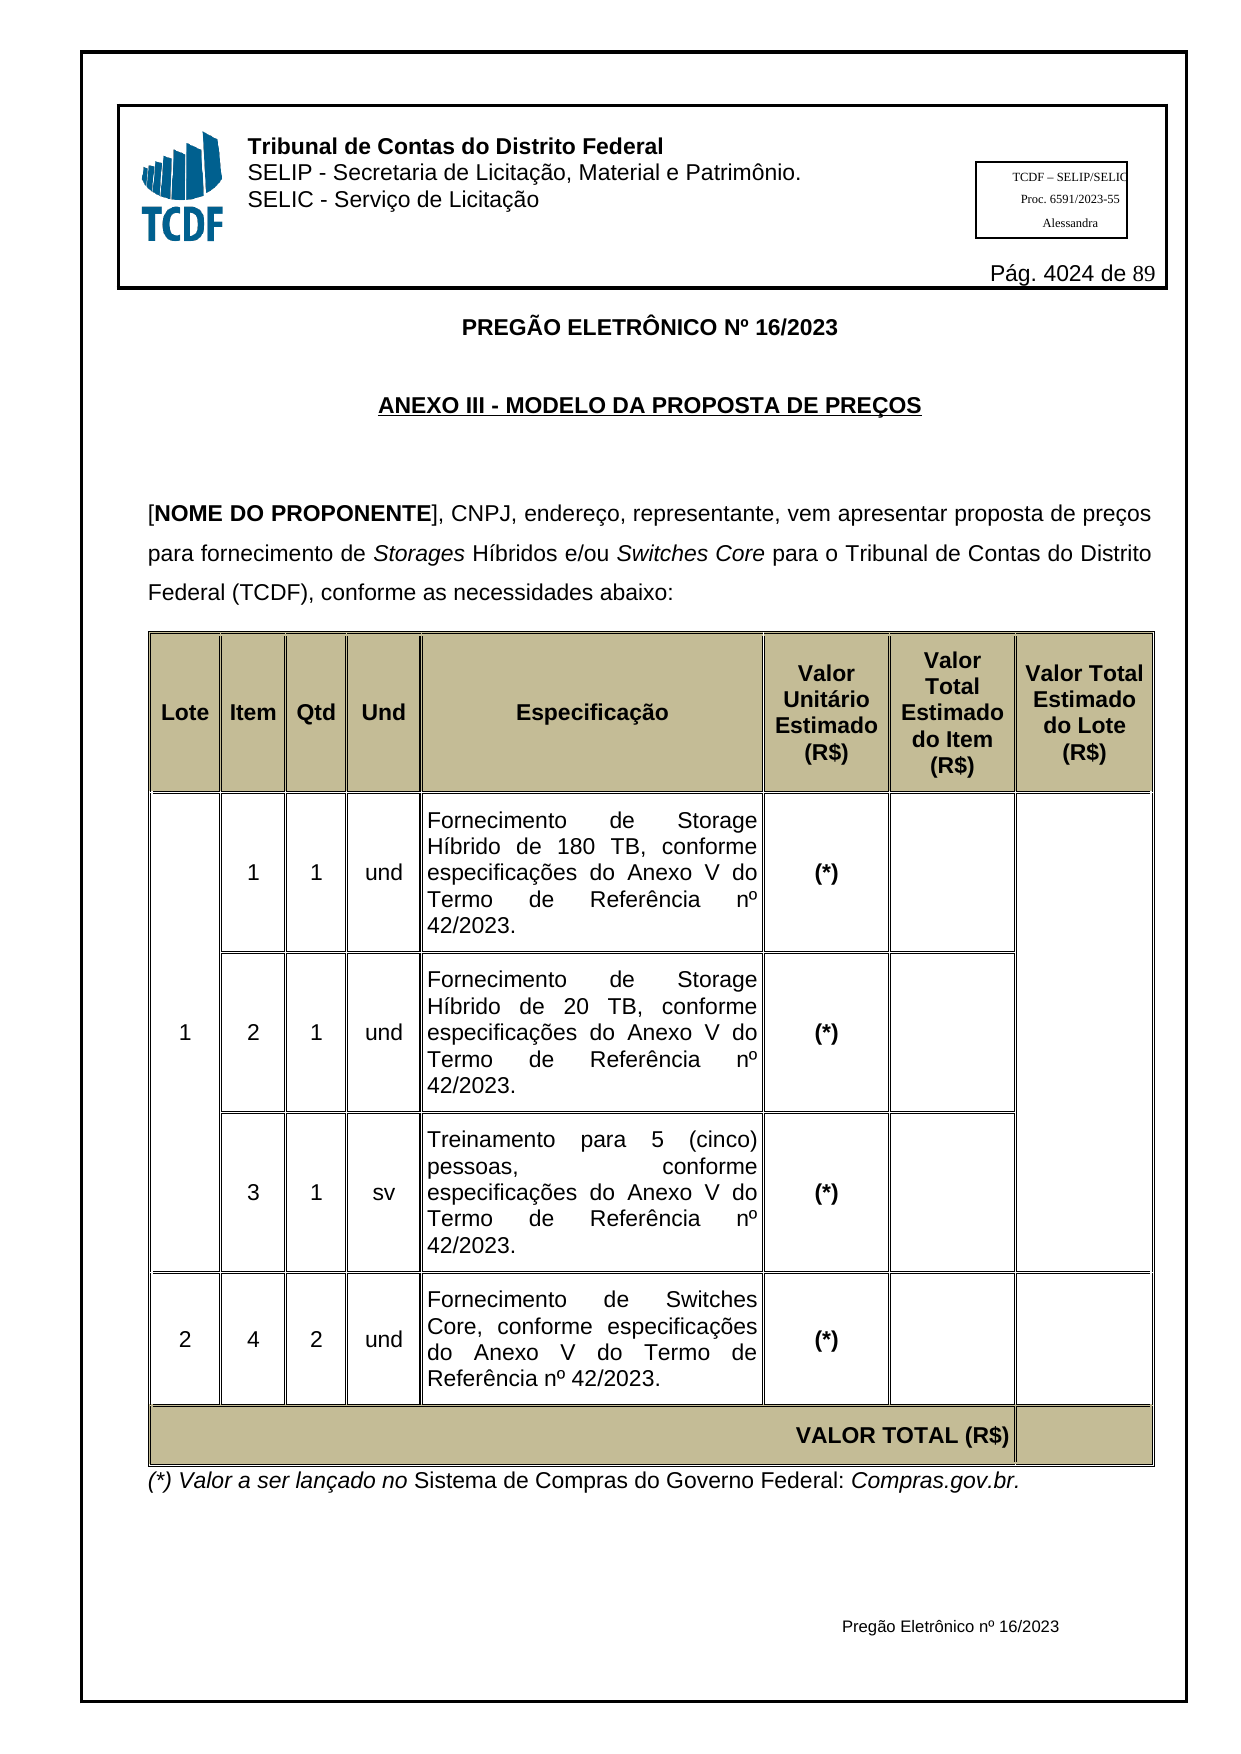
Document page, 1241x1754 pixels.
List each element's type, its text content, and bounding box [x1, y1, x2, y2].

text PREGÃO ELETRÔNICO Nº 16/2023 [148, 313, 1152, 340]
table_cell und [348, 794, 419, 951]
table_cell und [348, 1274, 419, 1404]
table_header Valor Unitário Estimado (R$) [764, 634, 889, 791]
table_cell 1 [287, 1114, 345, 1271]
text (*) Valor a ser lançado no Sistema de Compras do Governo Federal: Compras.gov.br. [148, 1467, 1122, 1493]
table_cell 1 [287, 954, 345, 1111]
table_cell [1015, 1404, 1153, 1464]
table_cell (*) [765, 1114, 888, 1271]
text ANEXO III - MODELO DA PROPOSTA DE PREÇOS [148, 392, 1152, 419]
table_cell [891, 954, 1014, 1111]
table_cell 2 [222, 954, 284, 1111]
table_cell 1 [149, 791, 221, 1271]
table_header Valor Total Estimado do Item (R$) [889, 634, 1015, 791]
table_cell sv [348, 1114, 419, 1271]
table_cell VALOR TOTAL (R$) [149, 1404, 1015, 1464]
table_cell [891, 1274, 1014, 1404]
table_cell [891, 794, 1014, 951]
table_cell [891, 1114, 1014, 1271]
table_cell (*) [765, 1274, 888, 1404]
table_cell Fornecimento de Storage Híbrido de 20 TB, conforme especificações do Anexo V do Termo de Referência nº 42/2023. [423, 954, 762, 1111]
table_cell Fornecimento de Switches Core, conforme especificações do Anexo V do Termo de Referência nº 42/2023. [423, 1274, 762, 1404]
table_cell [1015, 791, 1153, 1271]
table_cell (*) [765, 794, 888, 951]
picture [127, 129, 237, 244]
table_cell [1017, 1271, 1152, 1404]
table_cell 3 [222, 1114, 284, 1271]
table_cell 1 [222, 794, 284, 951]
table_cell 2 [151, 1271, 219, 1404]
table_cell 4 [222, 1274, 284, 1404]
table_cell 2 [287, 1274, 345, 1404]
table_cell (*) [765, 954, 888, 1111]
table_header Especificação [421, 634, 763, 791]
table_header Valor Total Estimado do Lote (R$) [1015, 634, 1152, 791]
table_header Qtd [286, 632, 347, 791]
table_header Item [221, 632, 286, 791]
table_cell Treinamento para 5 (cinco) pessoas, conforme especificações do Anexo V do Termo de Referência nº 42/2023. [423, 1114, 762, 1271]
table_cell und [348, 954, 419, 1111]
table_header Und [347, 634, 421, 791]
table_cell Fornecimento de Storage Híbrido de 180 TB, conforme especificações do Anexo V do Termo de Referência nº 42/2023. [423, 794, 762, 951]
text [NOME DO PROPONENTE], CNPJ, endereço, representante, vem apresentar proposta de preços para fornecimento de Storages Híbridos e/ou Switches Core para o Tribunal de Contas do Distrito Federal (TCDF), conforme as necessidades abaixo: [148, 500, 1152, 605]
table_cell 1 [287, 794, 345, 951]
table_header Lote [149, 632, 221, 791]
